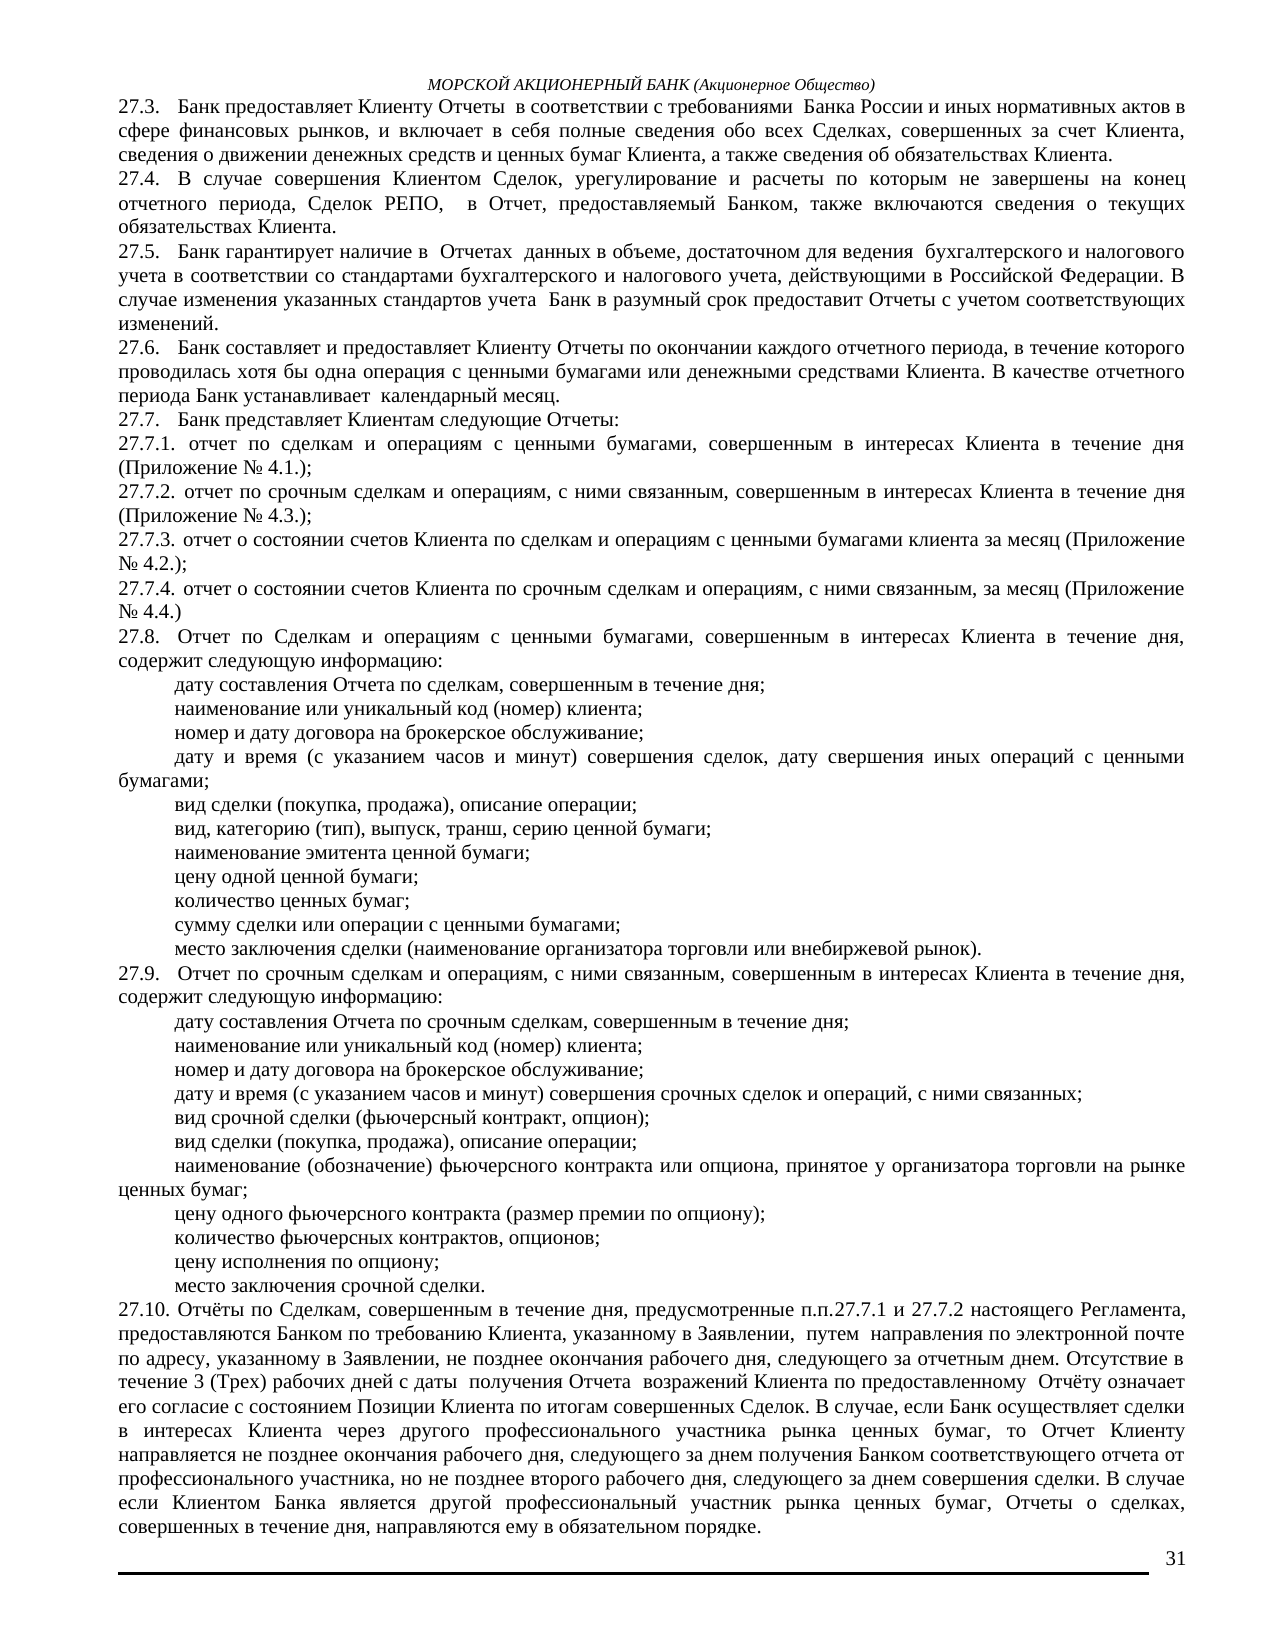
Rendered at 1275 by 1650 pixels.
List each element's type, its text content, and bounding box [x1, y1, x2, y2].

text вид сделки (покупка, продажа), описание операции; [118, 1129, 1186, 1153]
text наименование (обозначение) фьючерсного контракта или опциона, принятое у организатора торговли на рынке ценных бумаг; [118, 1153, 1186, 1201]
text цену одной ценной бумаги; [118, 864, 1186, 888]
text место заключения срочной сделки. [118, 1273, 1186, 1297]
text сумму сделки или операции с ценными бумагами; [118, 912, 1186, 936]
text цену исполнения по опциону; [118, 1249, 1186, 1273]
text дату и время (с указанием часов и минут) совершения срочных сделок и операций, с ними связанных; [118, 1081, 1186, 1105]
text наименование эмитента ценной бумаги; [118, 840, 1186, 864]
text дату составления Отчета по срочным сделкам, совершенным в течение дня; [118, 1008, 1186, 1033]
text вид, категорию (тип), выпуск, транш, серию ценной бумаги; [118, 816, 1186, 840]
text цену одного фьючерсного контракта (размер премии по опциону); [118, 1201, 1186, 1225]
list Банк представляет Клиентам следующие Отчеты: [118, 407, 1186, 431]
text место заключения сделки (наименование организатора торговли или внебиржевой рынок). [118, 936, 1186, 960]
list Отчет по Сделкам и операциям с ценными бумагами, совершенным в интересах Клиента в течение дня, содержит следующую информацию: [118, 623, 1186, 672]
list отчет о состоянии счетов Клиента по срочным сделкам и операциям, с ними связанным, за месяц (Приложение № 4.4.) [118, 575, 1186, 623]
text вид сделки (покупка, продажа), описание операции; [118, 792, 1186, 816]
list отчет по срочным сделкам и операциям, с ними связанным, совершенным в интересах Клиента в течение дня (Приложение № 4.3.); [118, 479, 1186, 527]
text номер и дату договора на брокерское обслуживание; [118, 1057, 1186, 1081]
list отчет о состоянии счетов Клиента по сделкам и операциям с ценными бумагами клиента за месяц (Приложение № 4.2.); [118, 527, 1186, 575]
text количество ценных бумаг; [118, 888, 1186, 912]
list Банк гарантирует наличие в Отчетах данных в объеме, достаточном для ведения бухгалтерского и налогового учета в соответствии со стандартами бухгалтерского и налогового учета, действующими в Российской Федерации. В случае изменения указанных стандартов учета Банк в разумный срок предоставит Отчеты с учетом соответствующих изменений. [118, 238, 1186, 335]
text номер и дату договора на брокерское обслуживание; [118, 720, 1186, 744]
text дату и время (с указанием часов и минут) совершения сделок, дату свершения иных операций с ценными бумагами; [118, 744, 1186, 792]
text дату составления Отчета по сделкам, совершенным в течение дня; [118, 672, 1186, 696]
text наименование или уникальный код (номер) клиента; [118, 696, 1186, 720]
list Отчет по срочным сделкам и операциям, с ними связанным, совершенным в интересах Клиента в течение дня, содержит следующую информацию: [118, 960, 1186, 1008]
list Отчёты по Сделкам, совершенным в течение дня, предусмотренные п.п.27.7.1 и 27.7.2 настоящего Регламента, предоставляются Банком по требованию Клиента, указанному в Заявлении, путем направления по электронной почте по адресу, указанному в Заявлении, не позднее окончания рабочего дня, следующего за отчетным днем. Отсутствие в течение 3 (Трех) рабочих дней с даты получения Отчета возражений Клиента по предоставленному Отчёту означает его согласие с состоянием Позиции Клиента по итогам совершенных Сделок. В случае, если Банк осуществляет сделки в интересах Клиента через другого профессионального участника рынка ценных бумаг, то Отчет Клиенту направляется не позднее окончания рабочего дня, следующего за днем получения Банком соответствующего отчета от профессионального участника, но не позднее второго рабочего дня, следующего за днем совершения сделки. В случае если Клиентом Банка является другой профессиональный участник рынка ценных бумаг, Отчеты о сделках, совершенных в течение дня, направляются ему в обязательном порядке. [118, 1297, 1186, 1538]
list Банк составляет и предоставляет Клиенту Отчеты по окончании каждого отчетного периода, в течение которого проводилась хотя бы одна операция с ценными бумагами или денежными средствами Клиента. В качестве отчетного периода Банк устанавливает календарный месяц. [118, 335, 1186, 407]
text количество фьючерсных контрактов, опционов; [118, 1225, 1186, 1249]
list В случае совершения Клиентом Сделок, урегулирование и расчеты по которым не завершены на конец отчетного периода, Сделок РЕПО, в Отчет, предоставляемый Банком, также включаются сведения о текущих обязательствах Клиента. [118, 166, 1186, 238]
list Банк предоставляет Клиенту Отчеты в соответствии с требованиями Банка России и иных нормативных актов в сфере финансовых рынков, и включает в себя полные сведения обо всех Сделках, совершенных за счет Клиента, сведения о движении денежных средств и ценных бумаг Клиента, а также сведения об обязательствах Клиента. [118, 94, 1186, 166]
text наименование или уникальный код (номер) клиента; [118, 1033, 1186, 1057]
text вид срочной сделки (фьючерсный контракт, опцион); [118, 1105, 1186, 1129]
list отчет по сделкам и операциям с ценными бумагами, совершенным в интересах Клиента в течение дня (Приложение № 4.1.); [118, 431, 1186, 479]
